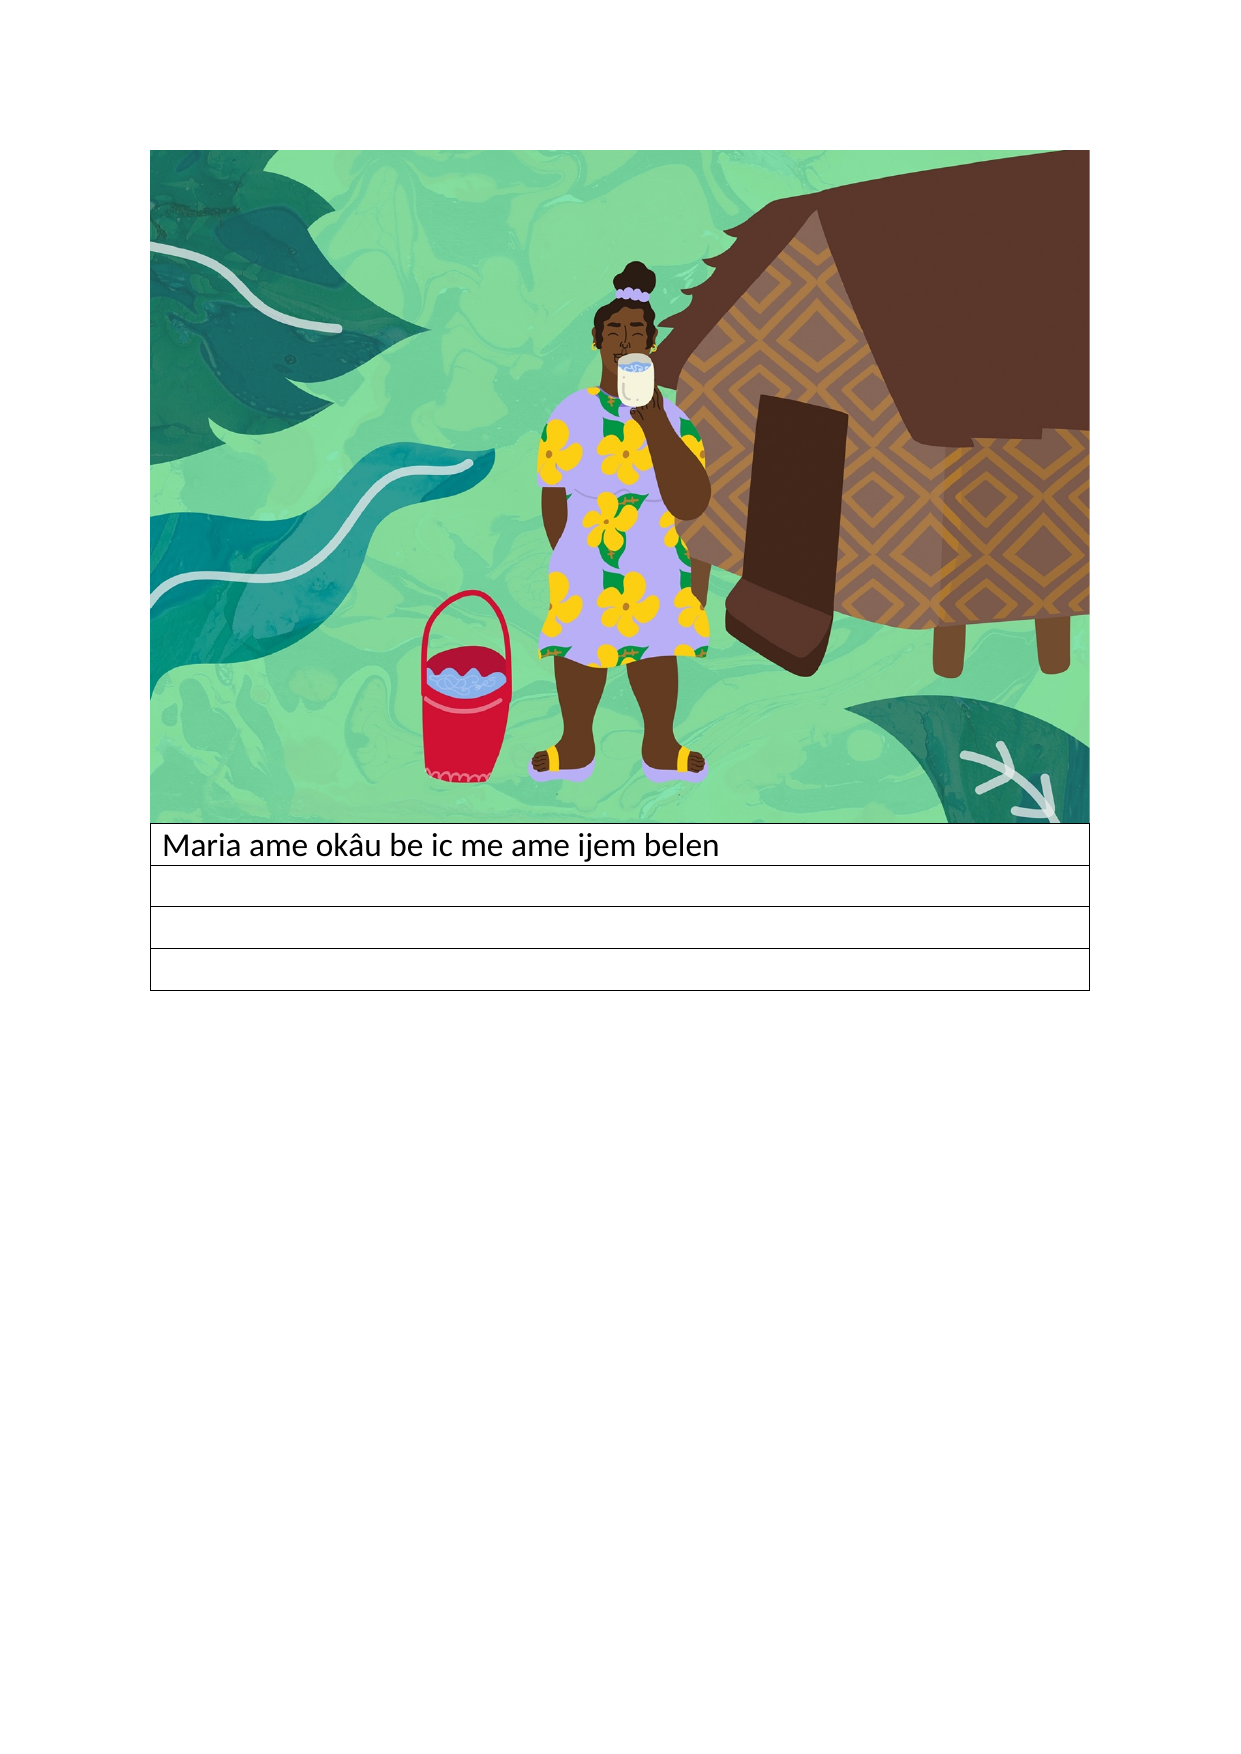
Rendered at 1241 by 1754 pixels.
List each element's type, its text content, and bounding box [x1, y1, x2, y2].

picture [150, 150, 1090, 823]
table_header Maria ame okâu be ic me ame ijem belen [151, 824, 1089, 864]
table_cell [151, 866, 1089, 906]
table_cell [151, 907, 1089, 948]
table_cell [151, 949, 1089, 990]
